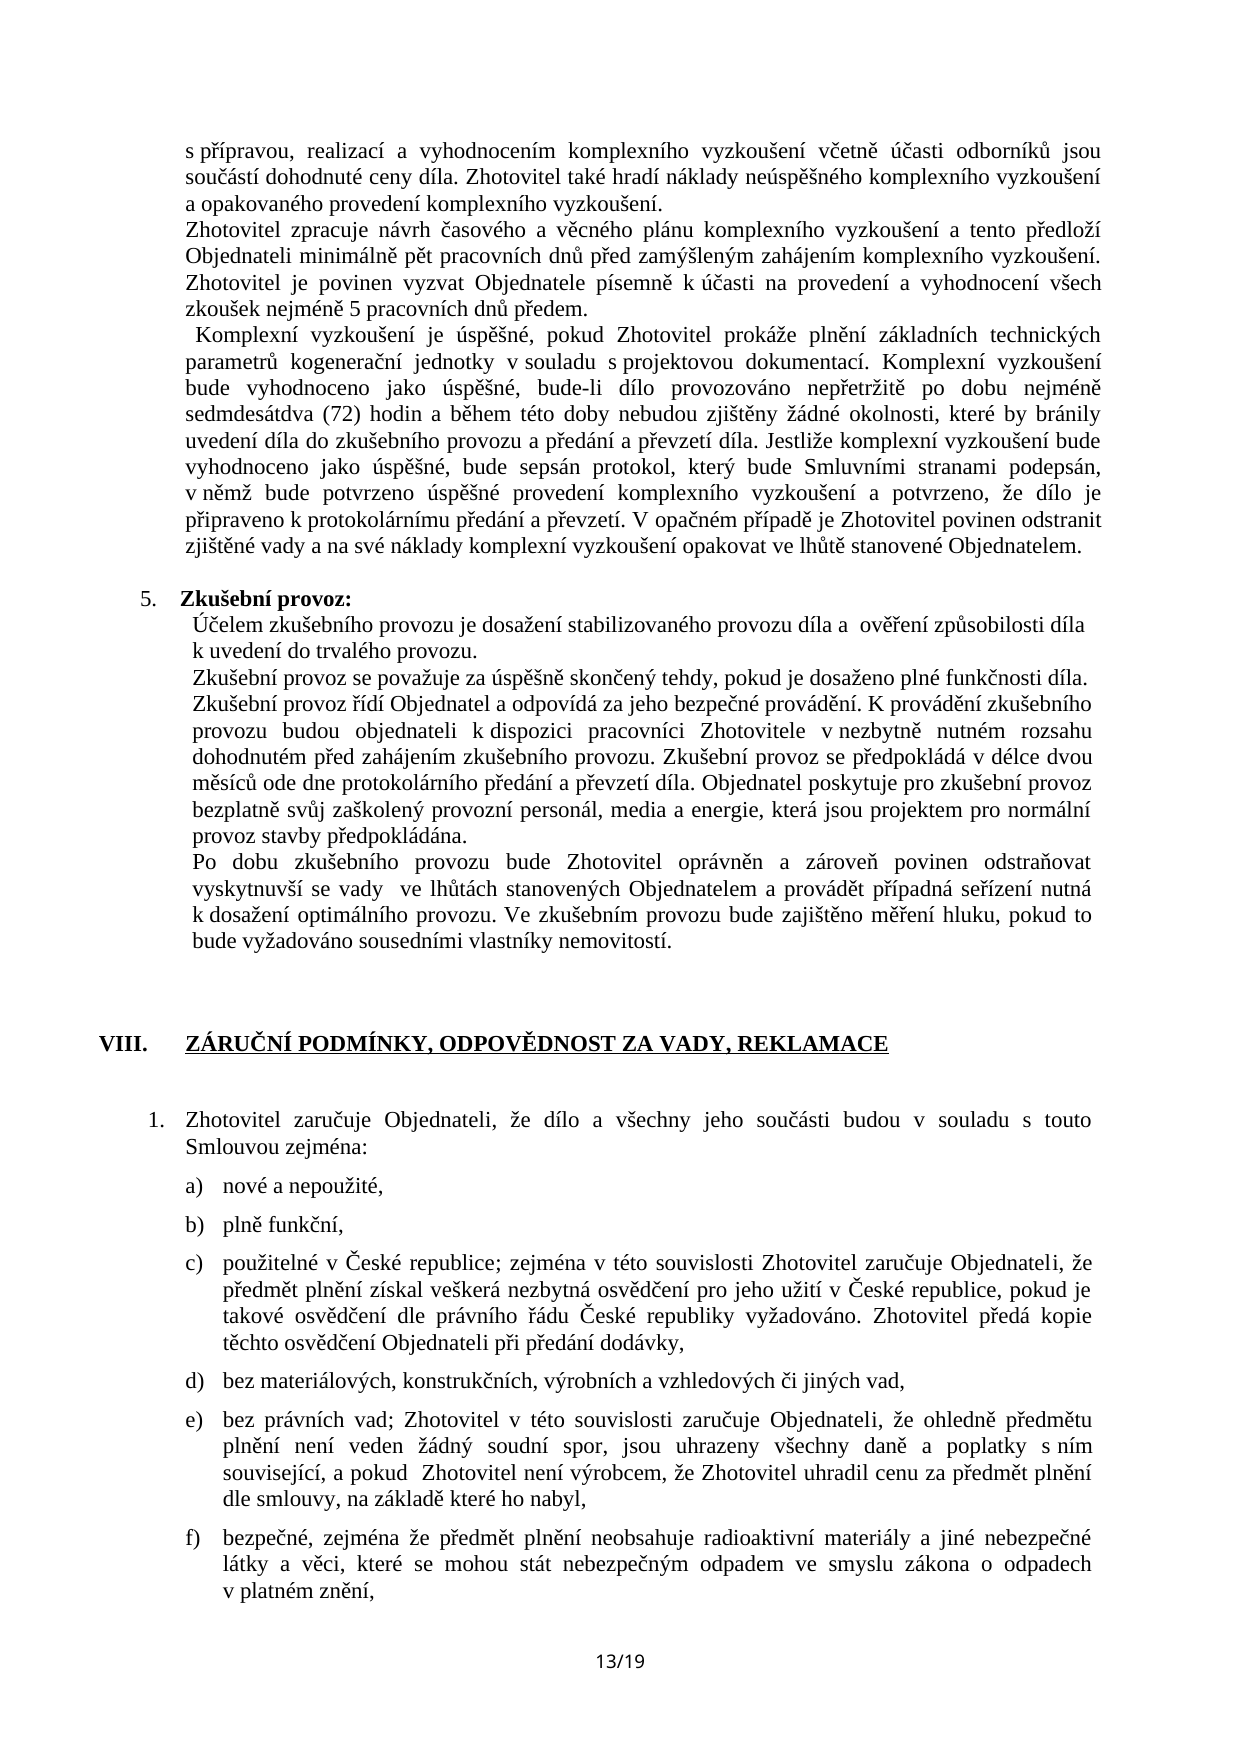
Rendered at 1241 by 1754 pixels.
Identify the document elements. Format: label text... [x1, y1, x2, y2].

text 5. Zkušební provoz: [140, 585, 1102, 611]
text Účelem zkušebního provozu je dosažení stabilizovaného provozu díla a ověření způsobilosti díla [192, 611, 1093, 638]
list bez právních vad; Zhotovitel v této souvislosti zaručuje Objednateli, že ohledně předmětu plnění není veden žádný soudní spor, jsou uhrazeny všechny daně a poplatky s ním související, a pokud Zhotovitel není výrobcem, že Zhotovitel uhradil cenu za předmět plnění dle smlouvy, na základě které ho nabyl, [185, 1406, 1093, 1512]
list bezpečné, zejména že předmět plnění neobsahuje radioaktivní materiály a jiné nebezpečné látky a věci, které se mohou stát nebezpečným odpadem ve smyslu zákona o odpadech v platném znění, [185, 1524, 1093, 1603]
list Zhotovitel zaručuje Objednateli, že dílo a všechny jeho součásti budou v souladu s touto Smlouvou zejména: [148, 1107, 1093, 1159]
text Po dobu zkušebního provozu bude Zhotovitel oprávněn a zároveň povinen odstraňovat vyskytnuvší se vady ve lhůtách stanovených Objednatelem a provádět případná seřízení nutná k dosažení optimálního provozu. Ve zkušebním provozu bude zajištěno měření hluku, pokud to bude vyžadováno sousedními vlastníky nemovitostí. [192, 848, 1093, 954]
text Zhotovitel zpracuje návrh časového a věcného plánu komplexního vyzkoušení a tento předloží Objednateli minimálně pět pracovních dnů před zamýšleným zahájením komplexního vyzkoušení. Zhotovitel je povinen vyzvat Objednatele písemně k účasti na provedení a vyhodnocení všech zkoušek nejméně 5 pracovních dnů předem. [185, 216, 1102, 321]
list plně funkční, [185, 1211, 1093, 1237]
text ZÁRUČNÍ PODMÍNKY, ODPOVĚDNOST ZA VADY, REKLAMACE [148, 1030, 1093, 1057]
list použitelné v České republice; zejména v této souvislosti Zhotovitel zaručuje Objednateli, že předmět plnění získal veškerá nezbytná osvědčení pro jeho užití v České republice, pokud je takové osvědčení dle právního řádu České republiky vyžadováno. Zhotovitel předá kopie těchto osvědčení Objednateli při předání dodávky, [185, 1249, 1093, 1355]
text Zkušební provoz řídí Objednatel a odpovídá za jeho bezpečné provádění. K provádění zkušebního provozu budou objednateli k dispozici pracovníci Zhotovitele v nezbytně nutném rozsahu dohodnutém před zahájením zkušebního provozu. Zkušební provoz se předpokládá v délce dvou měsíců ode dne protokolárního předání a převzetí díla. Objednatel poskytuje pro zkušební provoz bezplatně svůj zaškolený provozní personál, media a energie, která jsou projektem pro normální provoz stavby předpokládána. [192, 690, 1093, 848]
text Zkušební provoz se považuje za úspěšně skončený tehdy, pokud je dosaženo plné funkčnosti díla. [192, 664, 1093, 690]
text Komplexní vyzkoušení je úspěšné, pokud Zhotovitel prokáže plnění základních technických parametrů kogenerační jednotky v souladu s projektovou dokumentací. Komplexní vyzkoušení bude vyhodnoceno jako úspěšné, bude-li dílo provozováno nepřetržitě po dobu nejméně sedmdesátdva (72) hodin a během této doby nebudou zjištěny žádné okolnosti, které by bránily uvedení díla do zkušebního provozu a předání a převzetí díla. Jestliže komplexní vyzkoušení bude vyhodnoceno jako úspěšné, bude sepsán protokol, který bude Smluvními stranami podepsán, v němž bude potvrzeno úspěšné provedení komplexního vyzkoušení a potvrzeno, že dílo je připraveno k protokolárnímu předání a převzetí. V opačném případě je Zhotovitel povinen odstranit zjištěné vady a na své náklady komplexní vyzkoušení opakovat ve lhůtě stanovené Objednatelem. [170, 321, 1102, 558]
list nové a nepoužité, [185, 1172, 1093, 1198]
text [185, 137, 1102, 216]
text k uvedení do trvalého provozu. [192, 638, 1093, 664]
list bez materiálových, konstrukčních, výrobních a vzhledových či jiných vad, [185, 1367, 1093, 1394]
